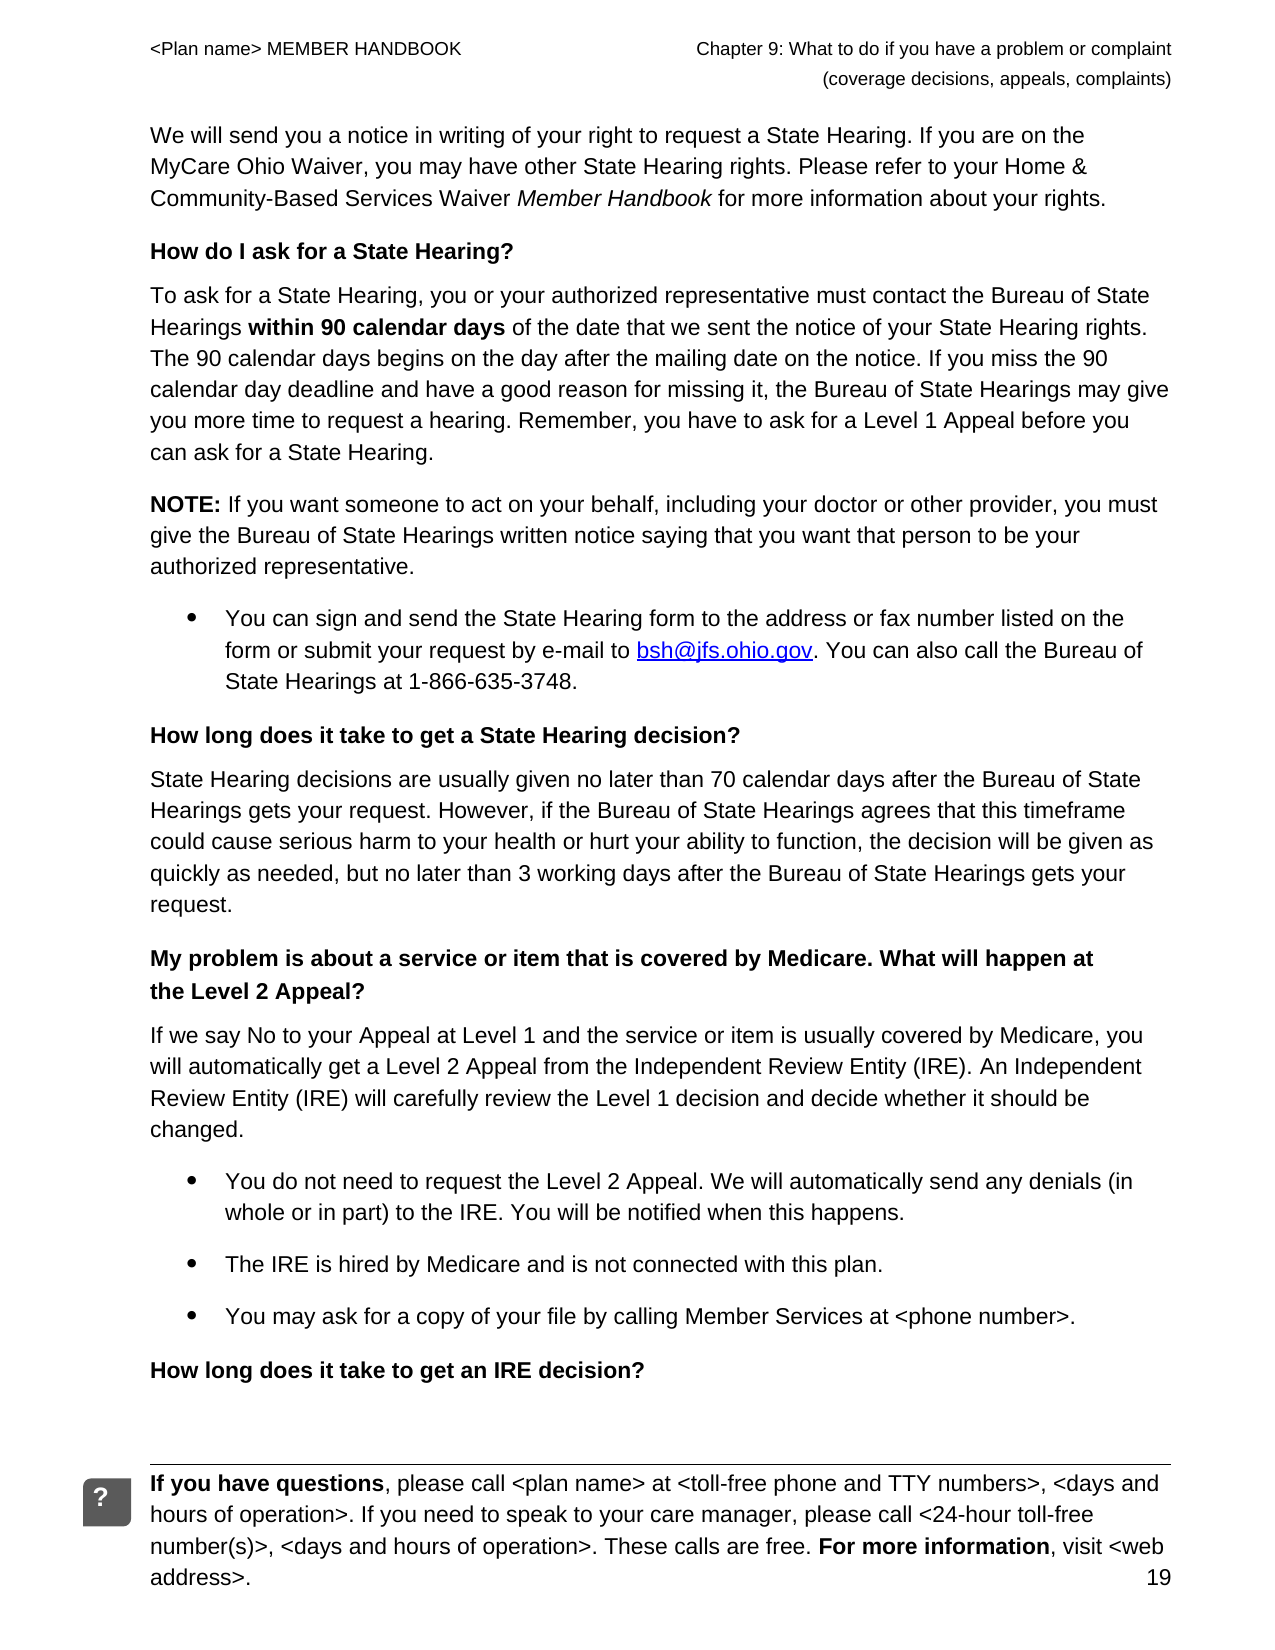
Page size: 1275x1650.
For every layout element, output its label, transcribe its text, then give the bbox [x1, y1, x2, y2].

list You may ask for a copy of your file by calling Member Services at <phone number>. [187, 1300, 1171, 1331]
text To ask for a State Hearing, you or your authorized representative must contact the Bureau of State Hearings within 90 calendar days of the date that we sent the notice of your State Hearing rights. The 90 calendar days begins on the day after the mailing date on the notice. If you miss the 90 calendar day deadline and have a good reason for missing it, the Bureau of State Hearings may give you more time to request a hearing. Remember, you have to ask for a Level 1 Appeal before you can ask for a State Hearing. [150, 279, 1171, 466]
text State Hearing decisions are usually given no later than 70 calendar days after the Bureau of State Hearings gets your request. However, if the Bureau of State Hearings agrees that this timeframe could cause serious harm to your health or hurt your ability to function, the decision will be given as quickly as needed, but no later than 3 working days after the Bureau of State Hearings gets your request. [150, 762, 1171, 918]
list You do not need to request the Level 2 Appeal. We will automatically send any denials (in whole or in part) to the IRE. You will be notified when this happens. [187, 1164, 1171, 1227]
text We will send you a notice in writing of your right to request a State Hearing. If you are on the MyCare Ohio Waiver, you may have other State Hearing rights. Please refer to your Home & Community-Based Services Waiver Member Handbook for more information about your rights. [150, 118, 1171, 212]
list NOTE: If you want someone to act on your behalf, including your doctor or other provider, you must give the Bureau of State Hearings written notice saying that you want that person to be your authorized representative. [150, 487, 1171, 581]
list You can sign and send the State Hearing form to the address or fax number listed on the form or submit your request by e-mail to bsh@jfs.ohio.gov. You can also call the Bureau of State Hearings at 1-866-635-3748. [187, 602, 1171, 696]
subtitle How long does it take to get an IRE decision? [150, 1352, 1096, 1385]
subtitle How long does it take to get a State Hearing decision? [150, 716, 1096, 750]
subtitle My problem is about a service or item that is covered by Medicare. What will happen at the Level 2 Appeal? [150, 939, 1096, 1006]
text If we say No to your Appeal at Level 1 and the service or item is usually covered by Medicare, you will automatically get a Level 2 Appeal from the Independent Review Entity (IRE). An Independent Review Entity (IRE) will carefully review the Level 1 decision and decide whether it should be changed. [150, 1018, 1171, 1143]
list The IRE is hired by Medicare and is not connected with this plan. [187, 1248, 1171, 1279]
subtitle How do I ask for a State Hearing? [150, 233, 1096, 266]
